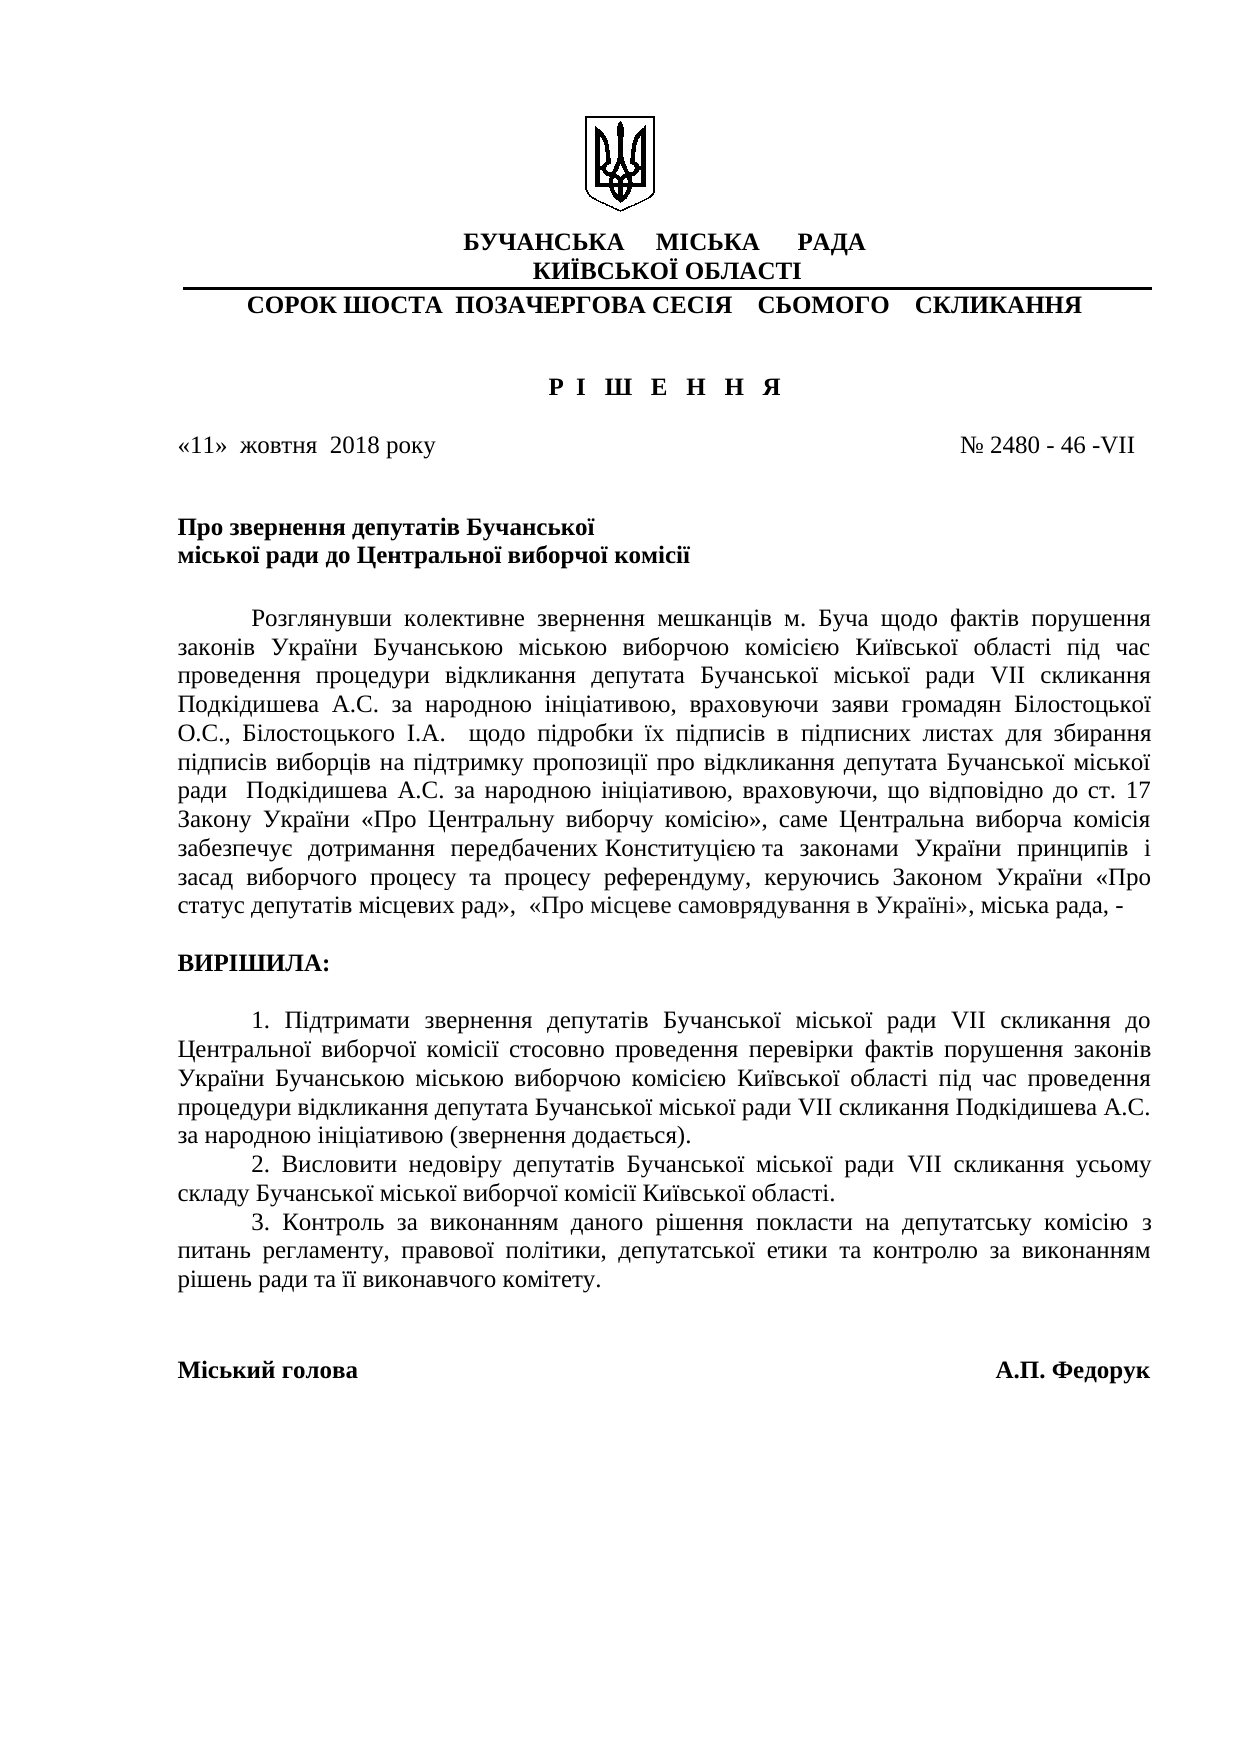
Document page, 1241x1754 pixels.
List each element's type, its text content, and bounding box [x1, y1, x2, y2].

text 1. Підтримати звернення депутатів Бучанської міської ради VII скликання до Центральної виборчої комісії стосовно проведення перевірки фактів порушення законів України Бучанською міською виборчою комісією Київської області під час проведення процедури відкликання депутата Бучанської міської ради VII скликання Подкідишева А.С. за народною ініціативою (звернення додається). [177, 1005, 1152, 1149]
text 3. Контроль за виконанням даного рішення покласти на депутатську комісію з питань регламенту, правової політики, депутатської етики та контролю за виконанням рішень ради та її виконавчого комітету. [177, 1207, 1152, 1293]
text СОРОК ШОСТА ПОЗАЧЕРГОВА СЕСІЯ СЬОМОГО СКЛИКАННЯ [177, 290, 1152, 319]
subtitle Р І Ш Е Н Н Я [177, 372, 1152, 401]
text Про звернення депутатів Бучанської [177, 512, 1152, 541]
text ВИРІШИЛА: [177, 948, 1152, 977]
text міської ради до Центральної виборчої комісії [177, 541, 1152, 569]
text БУЧАНСЬКА МІСЬКА РАДА [177, 227, 1152, 256]
text 2. Висловити недовіру депутатів Бучанської міської ради VII скликання усьому складу Бучанської міської виборчої комісії Київської області. [177, 1149, 1152, 1207]
text Розглянувши колективне звернення мешканців м. Буча щодо фактів порушення законів України Бучанською міською виборчою комісією Київської області під час проведення процедури відкликання депутата Бучанської міської ради VII скликання Подкідишева А.С. за народною ініціативою, враховуючи заяви громадян Білостоцької О.С., Білостоцького І.А. щодо підробки їх підписів в підписних листах для збирання підписів виборців на підтримку пропозиції про відкликання депутата Бучанської міської ради Подкідишева А.С. за народною ініціативою, враховуючи, що відповідно до ст. 17 Закону України «Про Центральну виборчу комісію», саме Центральна виборча комісія забезпечує дотримання передбачених Конституцією та законами України принципів і засад виборчого процесу та процесу референдуму, керуючись Законом України «Про статус депутатів місцевих рад», «Про місцеве самоврядування в Україні», міська рада, - [177, 603, 1152, 862]
subtitle КИЇВСЬКОЇ ОБЛАСТІ [183, 256, 1152, 287]
text Міський голова А.П. Федорук [177, 1355, 1152, 1384]
subtitle «11» жовтня 2018 року № 2480 - 46 -VІІ [177, 430, 1152, 459]
